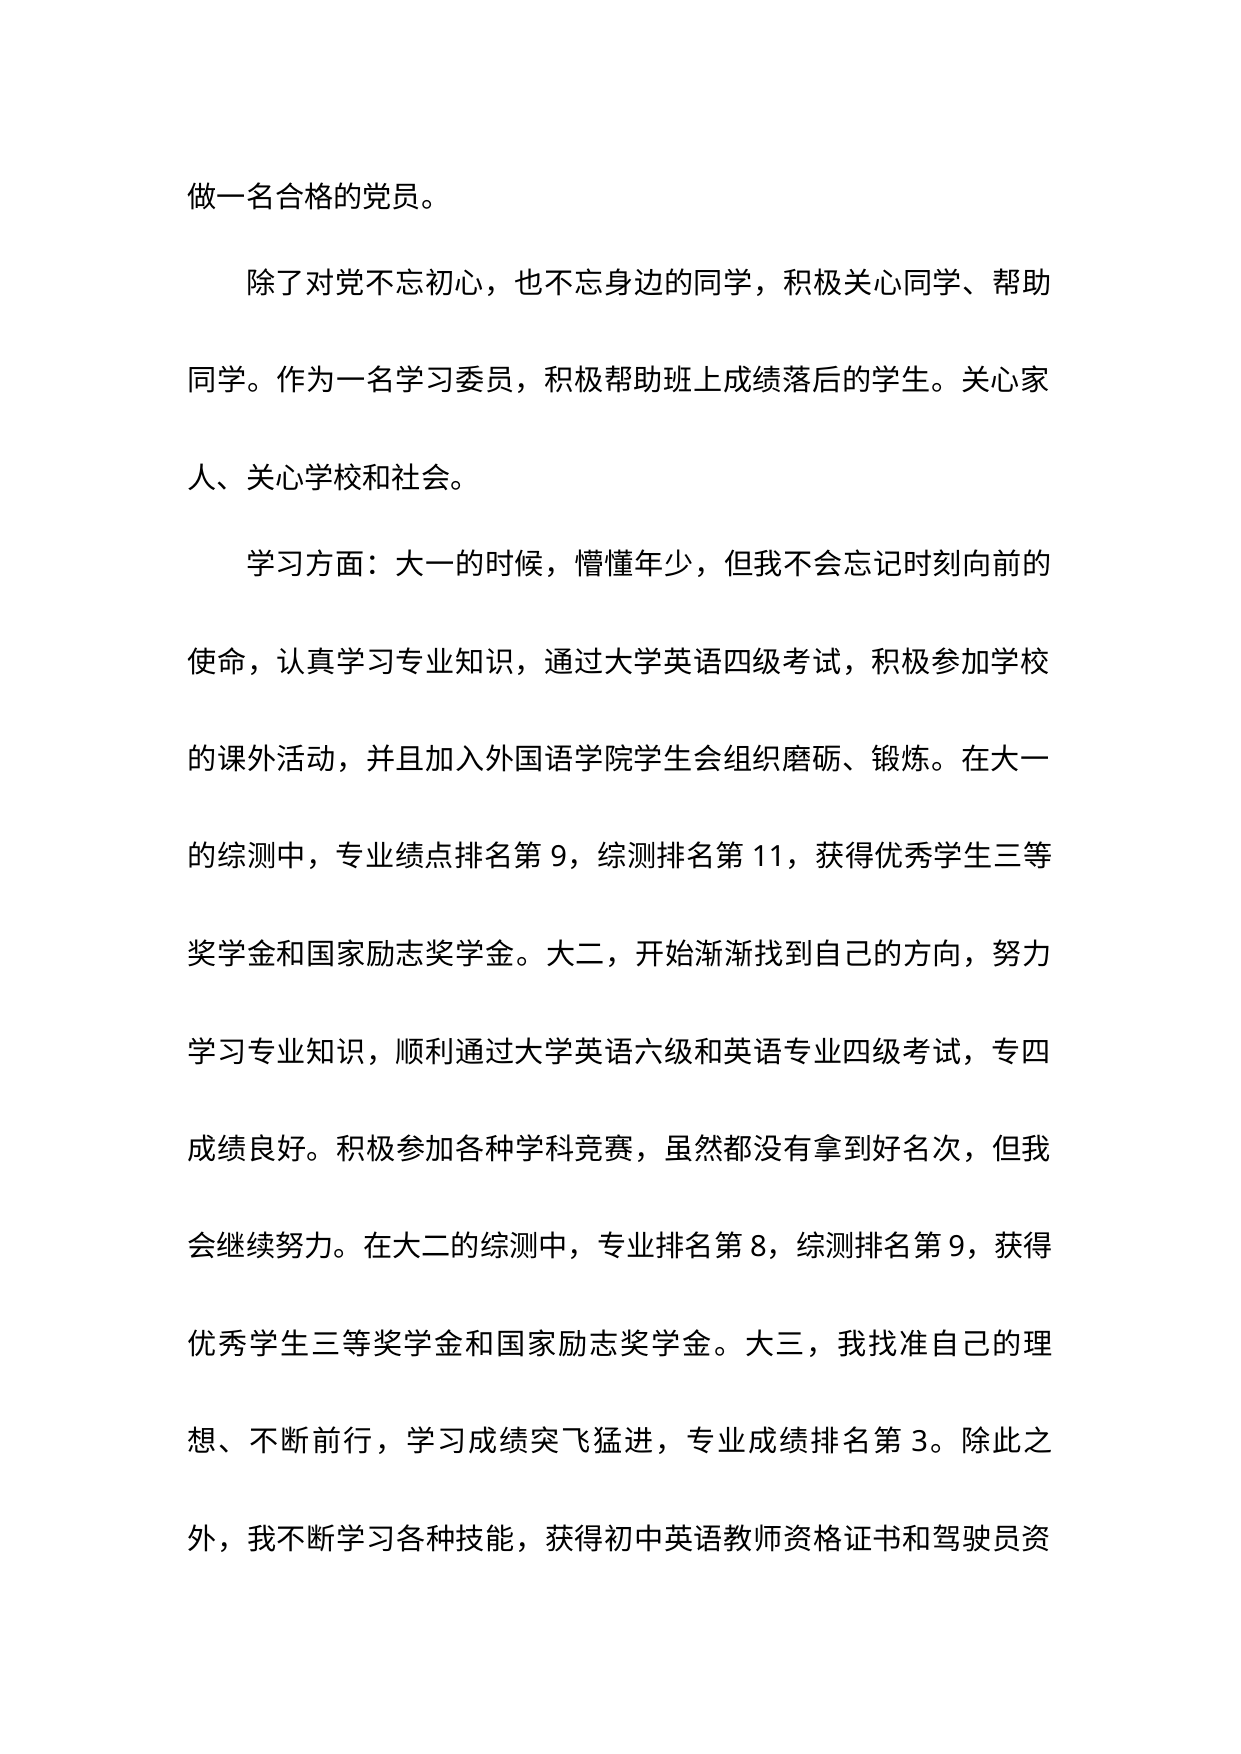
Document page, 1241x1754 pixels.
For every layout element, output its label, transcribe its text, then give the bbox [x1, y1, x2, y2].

text 除了对党不忘初心，也不忘身边的同学，积极关心同学、帮助同学。作为一名学习委员，积极帮助班上成绩落后的学生。关心家人、关心学校和社会。 [187, 248, 1053, 508]
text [187, 529, 1053, 1569]
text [187, 162, 1053, 227]
